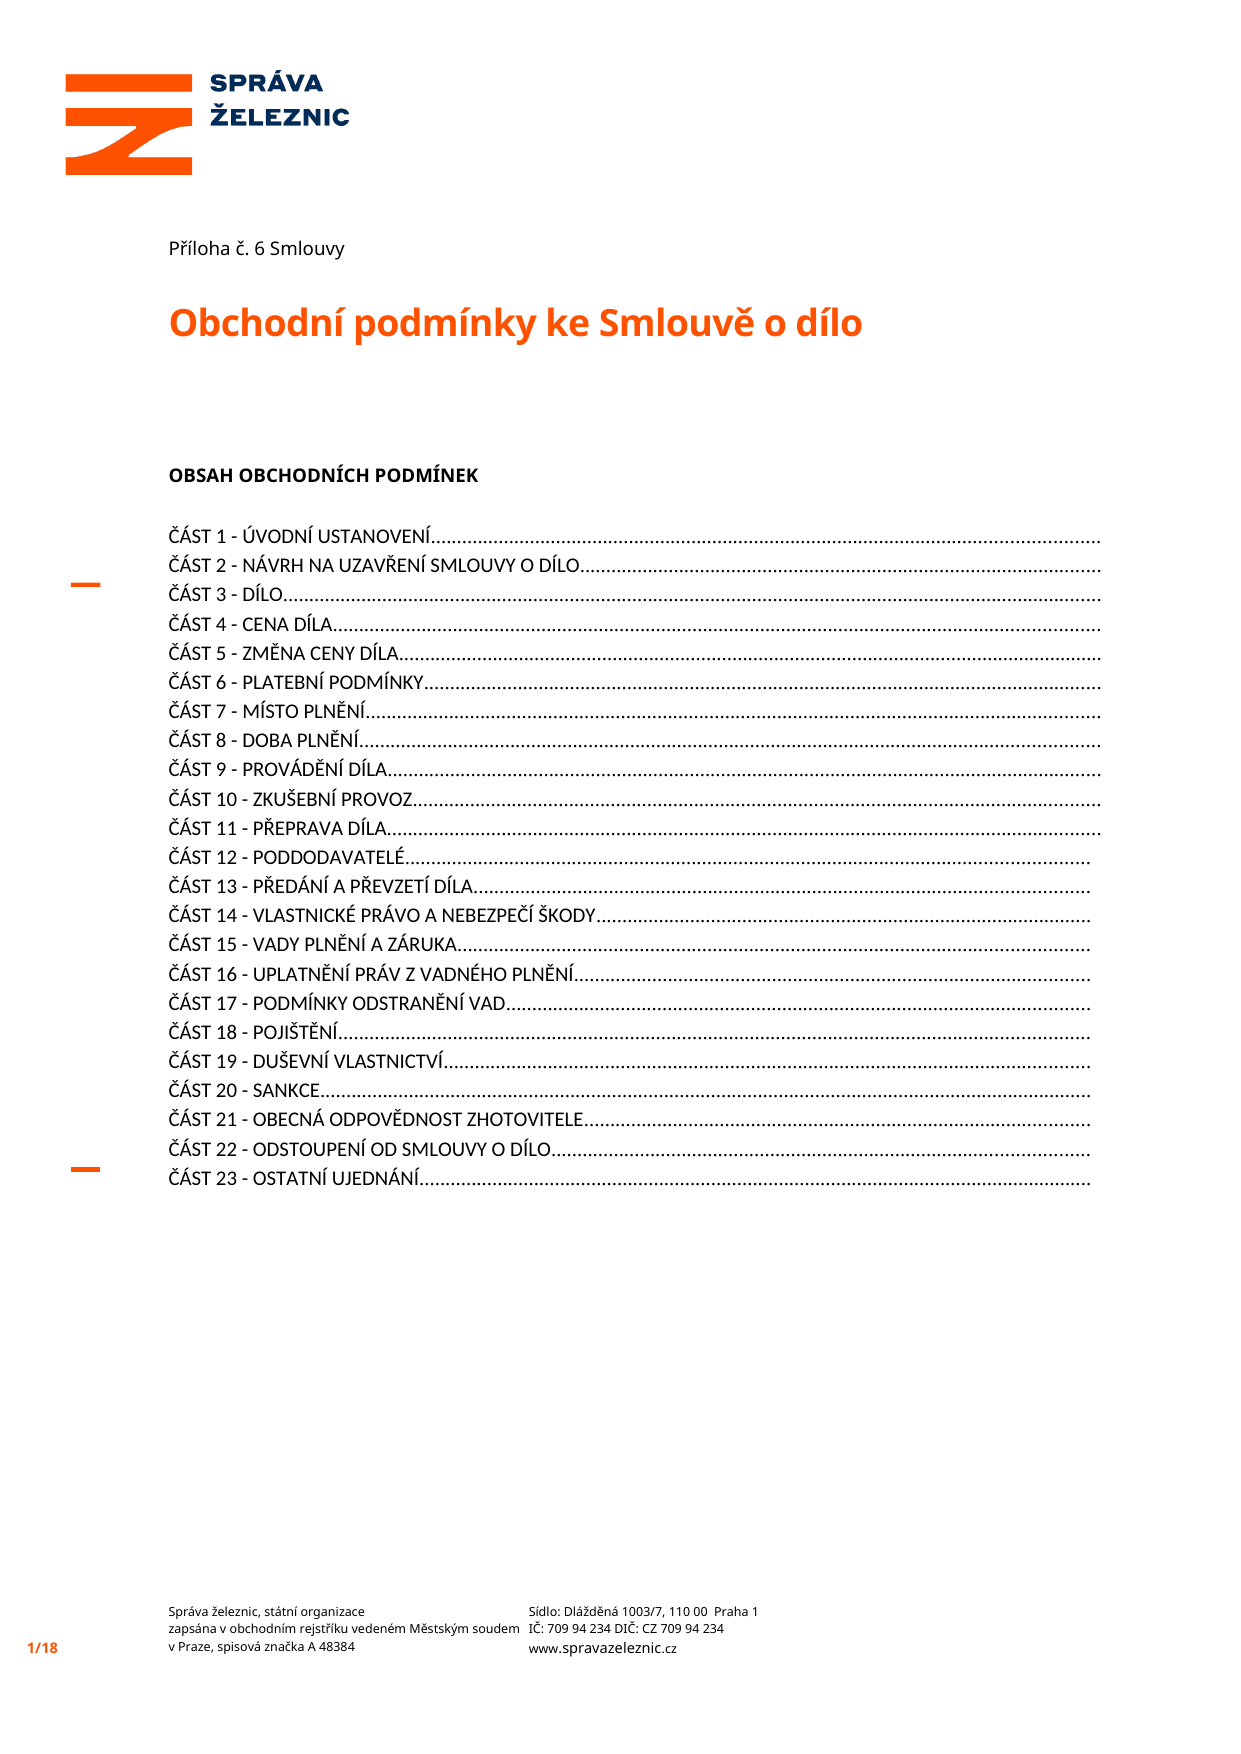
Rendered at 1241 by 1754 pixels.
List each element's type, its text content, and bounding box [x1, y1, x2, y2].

text ČÁST 12 - PODDODAVATELÉ 10 [168, 844, 1072, 869]
text ČÁST 4 - CENA DÍLA 4 [168, 611, 1072, 636]
text ČÁST 1 - ÚVODNÍ USTANOVENÍ 2 [168, 523, 1072, 549]
text ČÁST 6 - PLATEBNÍ PODMÍNKY 5 [168, 669, 1072, 694]
text ČÁST 2 - NÁVRH NA UZAVŘENÍ SMLOUVY O DÍLO 3 [168, 552, 1072, 578]
text ČÁST 15 - VADY PLNĚNÍ A ZÁRUKA 12 [168, 932, 1072, 957]
text ČÁST 23 - OSTATNÍ UJEDNÁNÍ 18 [168, 1165, 1072, 1190]
text ČÁST 3 - DÍLO 4 [168, 582, 1072, 607]
text ČÁST 10 - ZKUŠEBNÍ PROVOZ 9 [168, 786, 1072, 811]
text ČÁST 7 - MÍSTO PLNĚNÍ 6 [168, 698, 1072, 724]
text ČÁST 9 - PROVÁDĚNÍ DÍLA 6 [168, 757, 1072, 782]
text ČÁST 13 - PŘEDÁNÍ A PŘEVZETÍ DÍLA 10 [168, 873, 1072, 899]
subtitle Obchodní podmínky ke Smlouvě o dílo [168, 297, 1072, 348]
text ČÁST 5 - ZMĚNA CENY DÍLA 4 [168, 640, 1072, 665]
text ČÁST 14 - VLASTNICKÉ PRÁVO A NEBEZPEČÍ ŠKODY 12 [168, 902, 1072, 928]
text ČÁST 16 - UPLATNĚNÍ PRÁV Z VADNÉHO PLNĚNÍ 13 [168, 961, 1072, 986]
text Příloha č. 6 Smlouvy [168, 235, 1072, 261]
text ČÁST 18 - POJIŠTĚNÍ 14 [168, 1019, 1072, 1044]
text OBSAH OBCHODNÍCH PODMÍNEK [168, 462, 1072, 487]
text ČÁST 21 - OBECNÁ ODPOVĚDNOST ZHOTOVITELE 16 [168, 1107, 1072, 1132]
text ČÁST 20 - SANKCE 15 [168, 1077, 1072, 1103]
text ČÁST 17 - PODMÍNKY ODSTRANĚNÍ VAD 14 [168, 990, 1072, 1015]
text ČÁST 19 - DUŠEVNÍ VLASTNICTVÍ 15 [168, 1048, 1072, 1074]
picture [65, 70, 349, 175]
text ČÁST 22 - ODSTOUPENÍ OD SMLOUVY O DÍLO 16 [168, 1136, 1072, 1161]
text ČÁST 8 - DOBA PLNĚNÍ 6 [168, 727, 1072, 753]
text ČÁST 11 - PŘEPRAVA DÍLA 9 [168, 815, 1072, 840]
